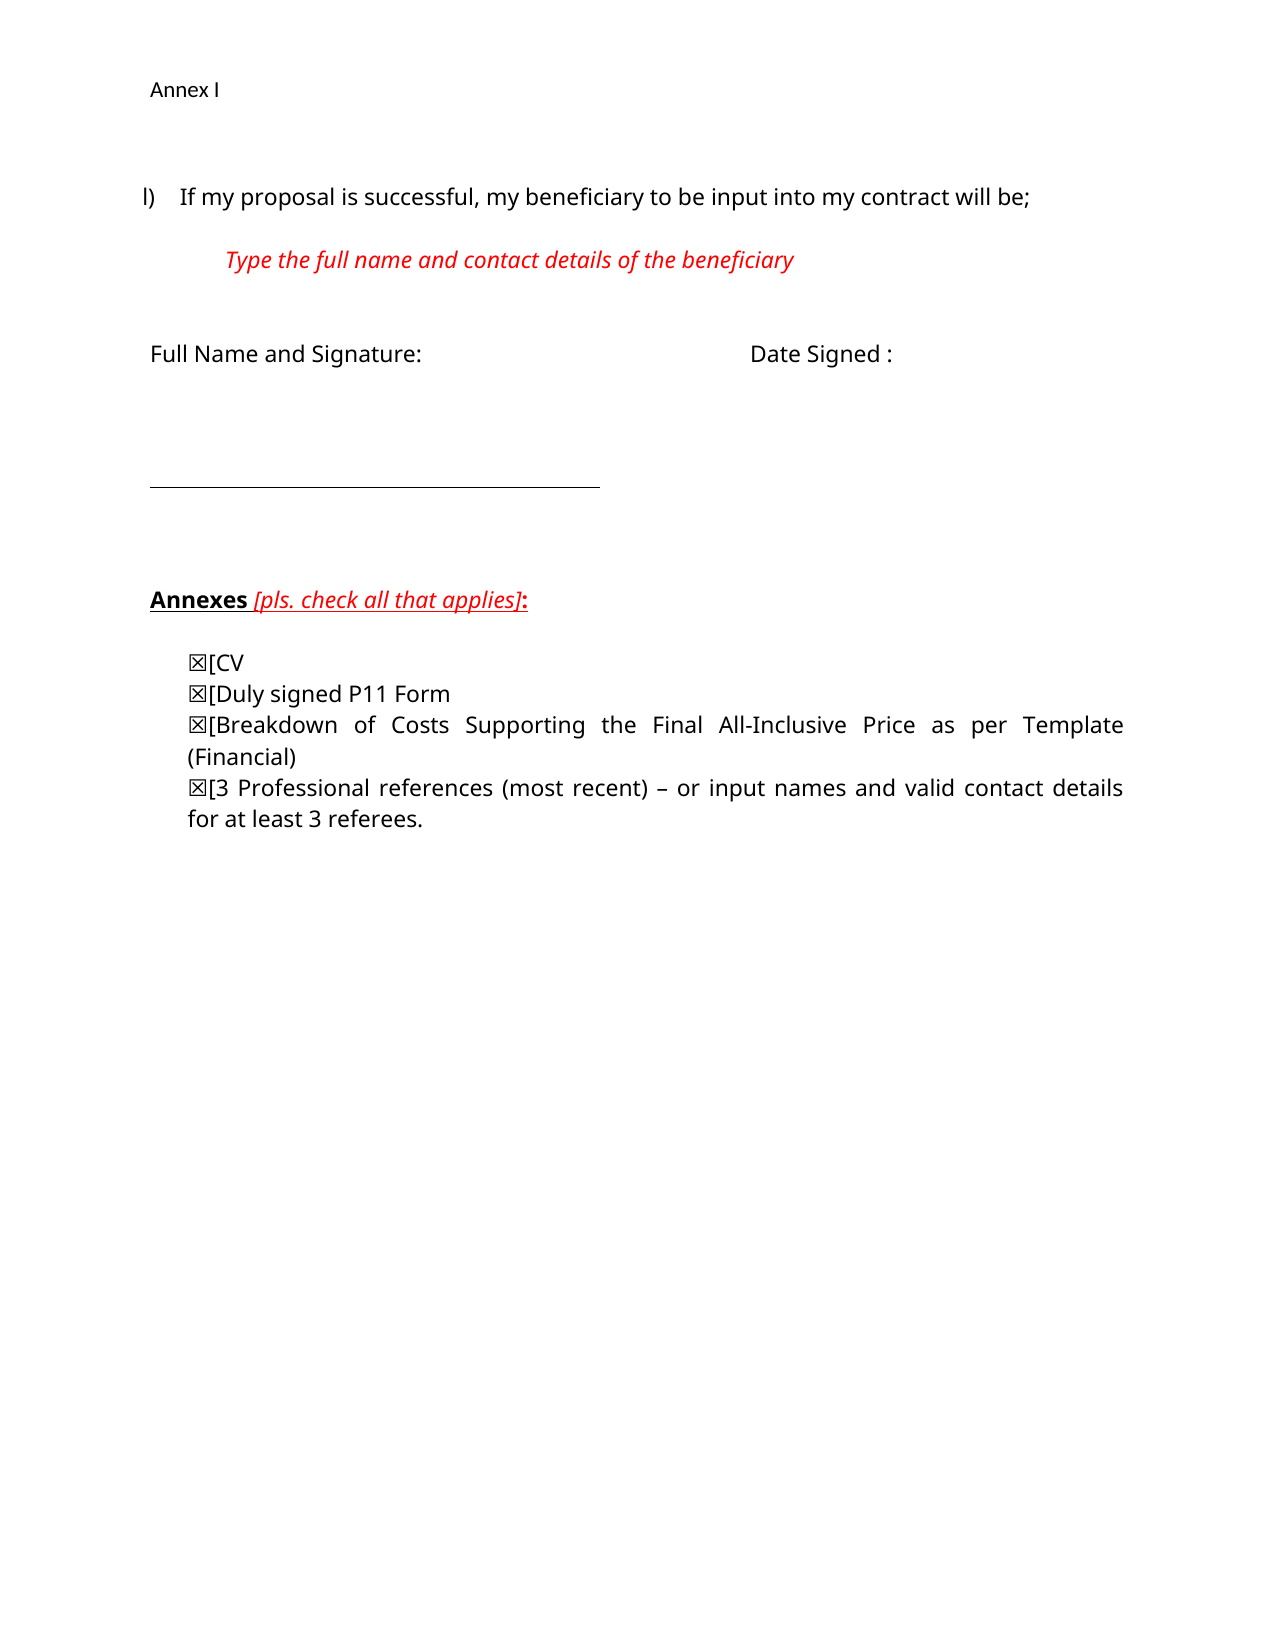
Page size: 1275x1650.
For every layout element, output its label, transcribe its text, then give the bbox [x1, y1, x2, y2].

list [Duly signed P11 Form [187, 678, 1125, 709]
list [3 Professional references (most recent) – or input names and valid contact details for at least 3 referees. [187, 772, 1125, 834]
text Full Name and Signature: Date Signed : [150, 337, 1125, 369]
text Annexes [pls. check all that applies]: [150, 584, 1125, 616]
list [CV [187, 647, 1125, 678]
text [Breakdown of Costs Supporting the Final All-Inclusive Price as per Template (Financial) [187, 709, 1125, 772]
text Type the full name and contact details of the beneficiary [225, 244, 1125, 275]
list If my proposal is successful, my beneficiary to be input into my contract will be; [142, 181, 1125, 212]
